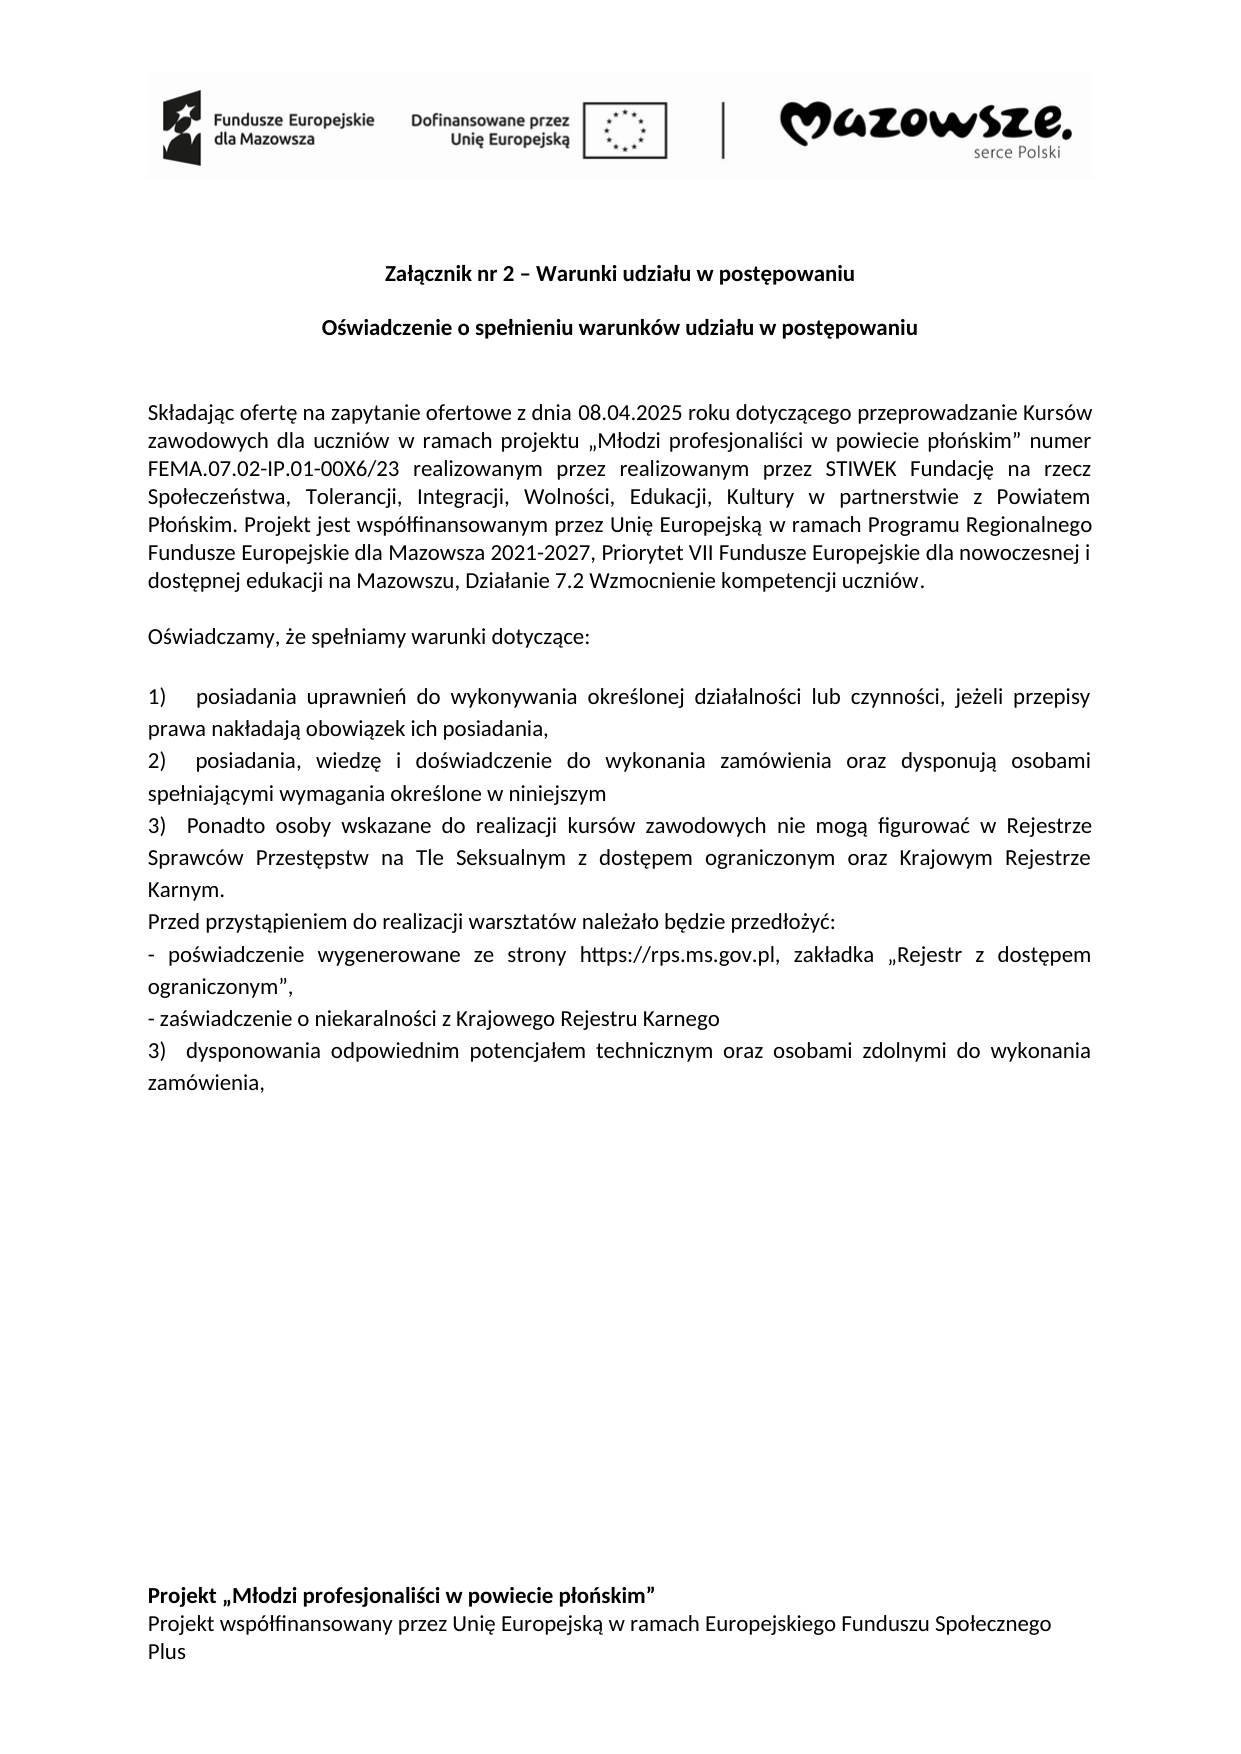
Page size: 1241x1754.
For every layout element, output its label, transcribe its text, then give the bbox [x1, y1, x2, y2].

text - poświadczenie wygenerowane ze strony https://rps.ms.gov.pl, zakładka „Rejestr z dostępem ograniczonym”, [148, 940, 1093, 1000]
text 3) dysponowania odpowiednim potencjałem technicznym oraz osobami zdolnymi do wykonania zamówienia, [148, 1036, 1093, 1096]
text 1) posiadania uprawnień do wykonywania określonej działalności lub czynności, jeżeli przepisy prawa nakładają obowiązek ich posiadania, [148, 682, 1093, 742]
text 3) Ponadto osoby wskazane do realizacji kursów zawodowych nie mogą figurować w Rejestrze Sprawców Przestępstw na Tle Seksualnym z dostępem ograniczonym oraz Krajowym Rejestrze Karnym. [148, 811, 1093, 903]
text - zaświadczenie o niekaralności z Krajowego Rejestru Karnego [148, 1004, 1093, 1032]
text Przed przystąpieniem do realizacji warsztatów należało będzie przedłożyć: [148, 907, 1093, 936]
text Załącznik nr 2 – Warunki udziału w postępowaniu [148, 259, 1093, 288]
text Oświadczenie o spełnieniu warunków udziału w postępowaniu [148, 313, 1093, 341]
text Składając ofertę na zapytanie ofertowe z dnia 08.04.2025 roku dotyczącego przeprowadzanie Kursów zawodowych dla uczniów w ramach projektu „Młodzi profesjonaliści w powiecie płońskim” numer FEMA.07.02-IP.01-00X6/23 realizowanym przez realizowanym przez STIWEK Fundację na rzecz Społeczeństwa, Tolerancji, Integracji, Wolności, Edukacji, Kultury w partnerstwie z Powiatem Płońskim. Projekt jest współfinansowanym przez Unię Europejską w ramach Programu Regionalnego Fundusze Europejskie dla Mazowsza 2021-2027, Priorytet VII Fundusze Europejskie dla nowoczesnej i dostępnej edukacji na Mazowszu, Działanie 7.2 Wzmocnienie kompetencji uczniów. [148, 398, 1093, 594]
picture [147, 73, 1093, 179]
text 2) posiadania, wiedzę i doświadczenie do wykonania zamówienia oraz dysponują osobami spełniającymi wymagania określone w niniejszym [148, 747, 1093, 807]
text Oświadczamy, że spełniamy warunki dotyczące: [148, 622, 1093, 650]
